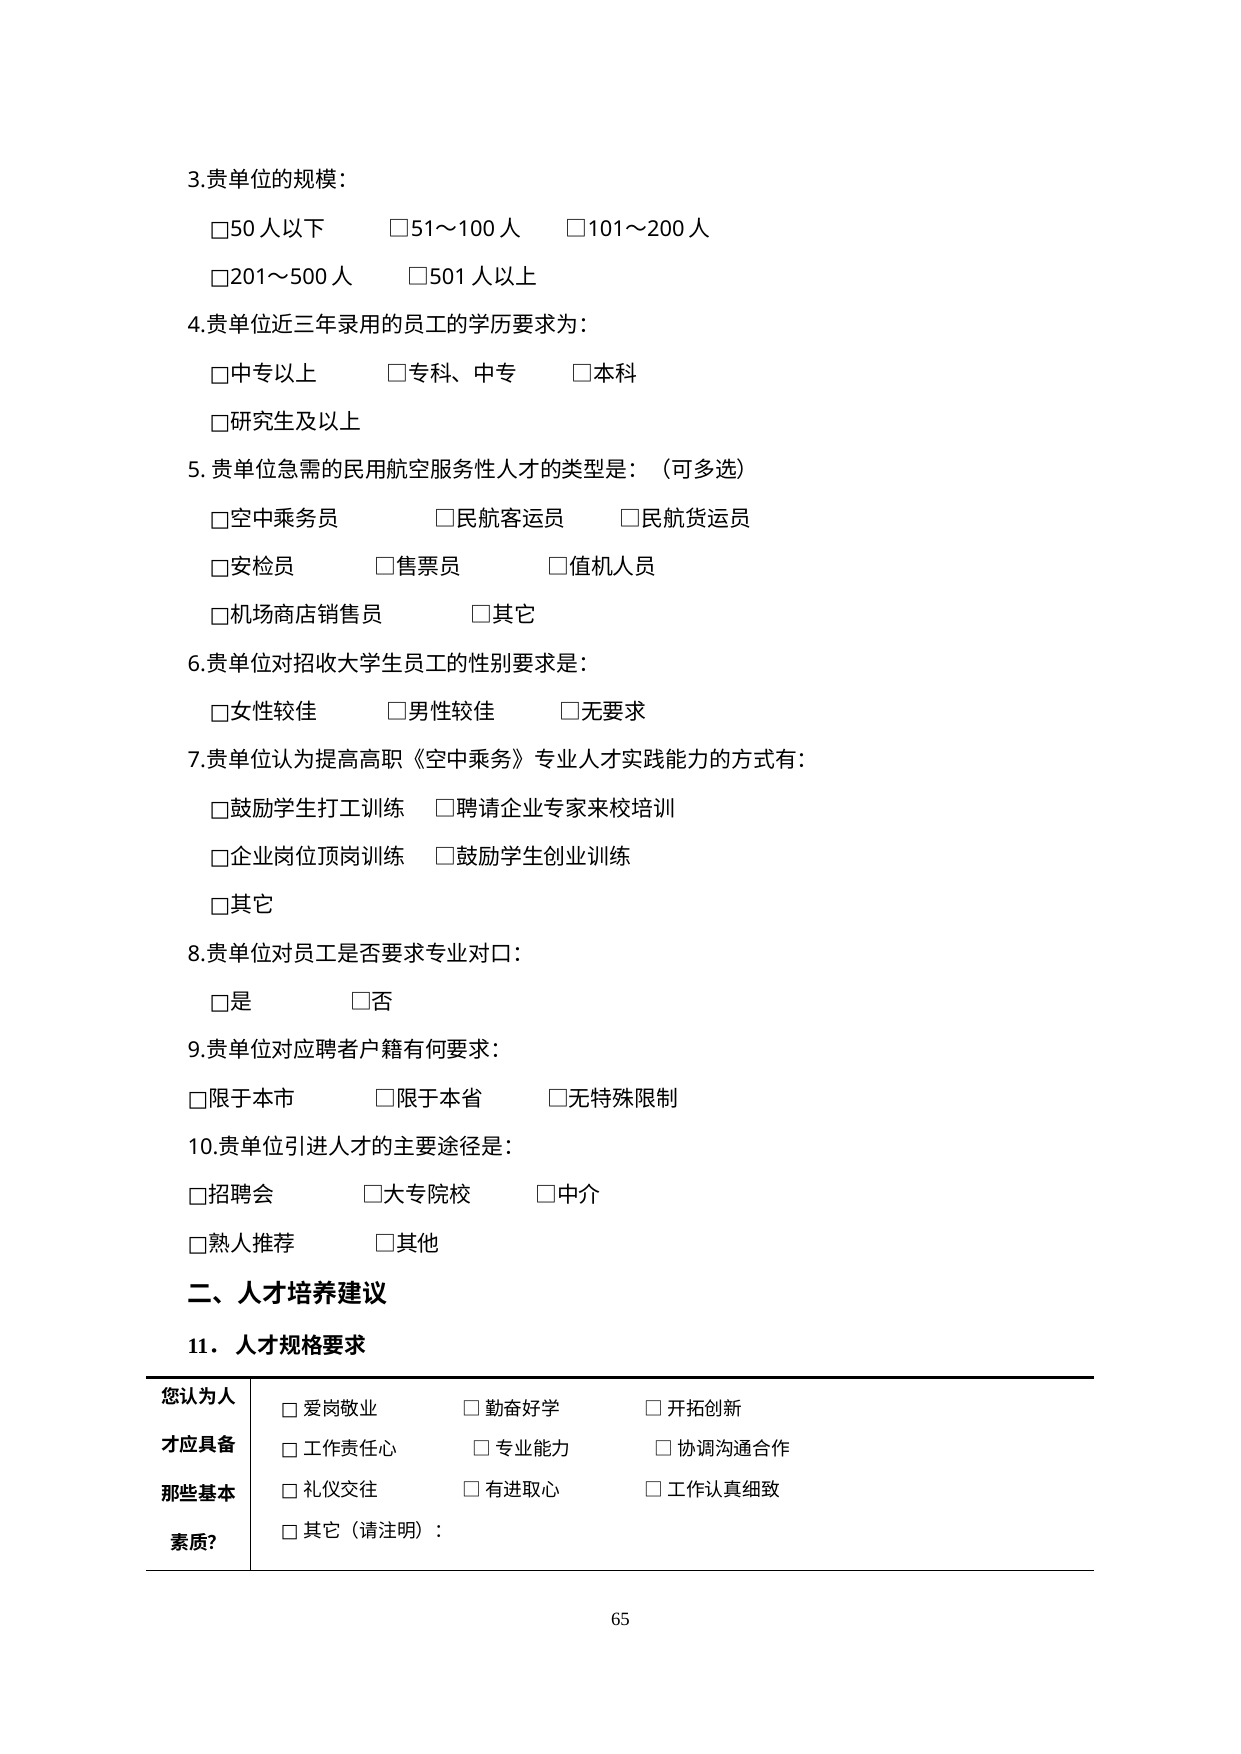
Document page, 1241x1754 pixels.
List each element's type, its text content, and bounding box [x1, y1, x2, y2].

text □中专以上 □专科、中专 □本科 [187, 355, 1053, 388]
text □企业岗位顶岗训练 □鼓励学生创业训练 [209, 839, 1053, 871]
text 11． 人才规格要求 [187, 1328, 1053, 1360]
text □是 □否 [187, 984, 1053, 1016]
text 6.贵单位对招收大学生员工的性别要求是： [187, 645, 1053, 678]
text □女性较佳 □男性较佳 □无要求 [187, 694, 1053, 726]
text 二、人才培养建议 [187, 1274, 1053, 1310]
text □空中乘务员 □民航客运员 □民航货运员 [187, 500, 1053, 533]
text □限于本市 □限于本省 □无特殊限制 [187, 1080, 1053, 1113]
text □其它 [209, 887, 1053, 919]
text □50人以下 □51～100人 □101～200人 [187, 210, 1053, 243]
text 7.贵单位认为提高高职《空中乘务》专业人才实践能力的方式有： [187, 742, 1053, 774]
text □研究生及以上 [187, 404, 1053, 436]
text □安检员 □售票员 □值机人员 [187, 549, 1053, 581]
text □鼓励学生打工训练 □聘请企业专家来校培训 [209, 790, 1053, 823]
text 9.贵单位对应聘者户籍有何要求： [187, 1032, 1053, 1064]
table_header □ 爱岗敬业 □ 勤奋好学 □ 开拓创新 □ 工作责任心 □ 专业能力 □ 协调沟通合作 □ 礼仪交往 □ 有进取心 □ 工作认真细致 □ 其它（请注明）： [251, 1379, 1094, 1570]
text □201～500人 □501人以上 [187, 259, 1053, 291]
text 10.贵单位引进人才的主要途径是： [187, 1129, 1053, 1161]
text □熟人推荐 □其他 [187, 1225, 1053, 1258]
text 8.贵单位对员工是否要求专业对口： [187, 935, 1053, 968]
text □机场商店销售员 □其它 [187, 597, 1053, 629]
text □招聘会 □大专院校 □中介 [187, 1177, 1053, 1209]
text 3.贵单位的规模： [187, 162, 1053, 194]
table_header 您认为人才应具备那些基本素质？ [146, 1379, 250, 1570]
text 4.贵单位近三年录用的员工的学历要求为： [187, 307, 1053, 339]
text 5. 贵单位急需的民用航空服务性人才的类型是：（可多选） [187, 452, 1053, 484]
